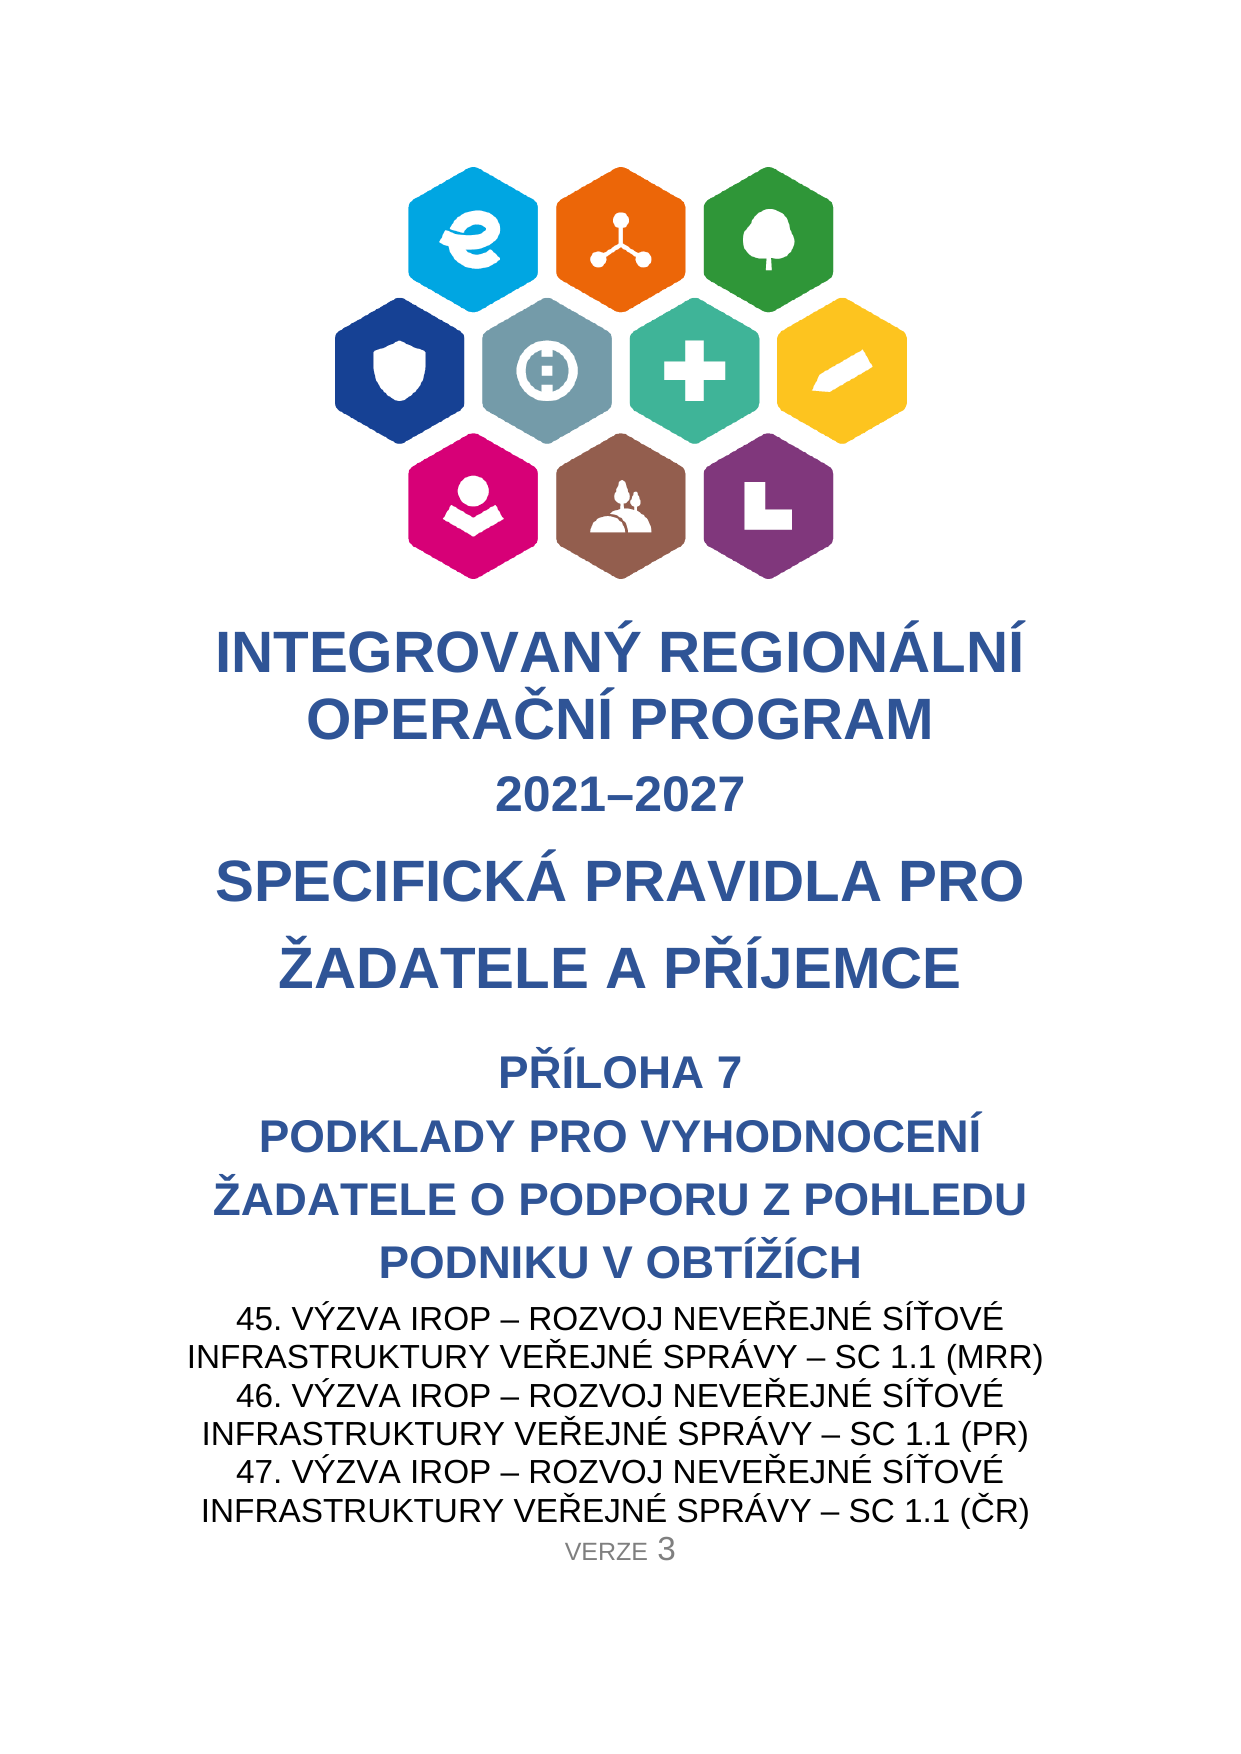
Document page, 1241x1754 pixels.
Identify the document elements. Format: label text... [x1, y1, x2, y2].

text VERZE 3 [148, 1529, 1092, 1568]
text PODKLADY PRO VYHODNOCENÍ ŽADATELE O PODPORU Z POHLEDU PODNIKU V OBTÍŽÍCH [148, 1109, 1092, 1288]
text PŘÍLOHA 7 [148, 1046, 1092, 1098]
text 47. VÝZVA IROP – ROZVOJ NEVEŘEJNÉ SÍŤOVÉ INFRASTRUKTURY VEŘEJNÉ SPRÁVY – SC 1.1 (ČR) [148, 1452, 1092, 1529]
picture [324, 149, 912, 607]
text 46. VÝZVA IROP – ROZVOJ NEVEŘEJNÉ SÍŤOVÉ INFRASTRUKTURY VEŘEJNÉ SPRÁVY – SC 1.1 (PR) [148, 1376, 1092, 1452]
text 2021–2027 [148, 764, 1092, 821]
text SPECIFICKÁ PRAVIDLA PRO ŽADATELE A PŘÍJEMCE [148, 846, 1092, 1001]
text 45. VÝZVA IROP – ROZVOJ NEVEŘEJNÉ SÍŤOVÉ INFRASTRUKTURY VEŘEJNÉ SPRÁVY – SC 1.1 (MRR) [148, 1299, 1092, 1376]
